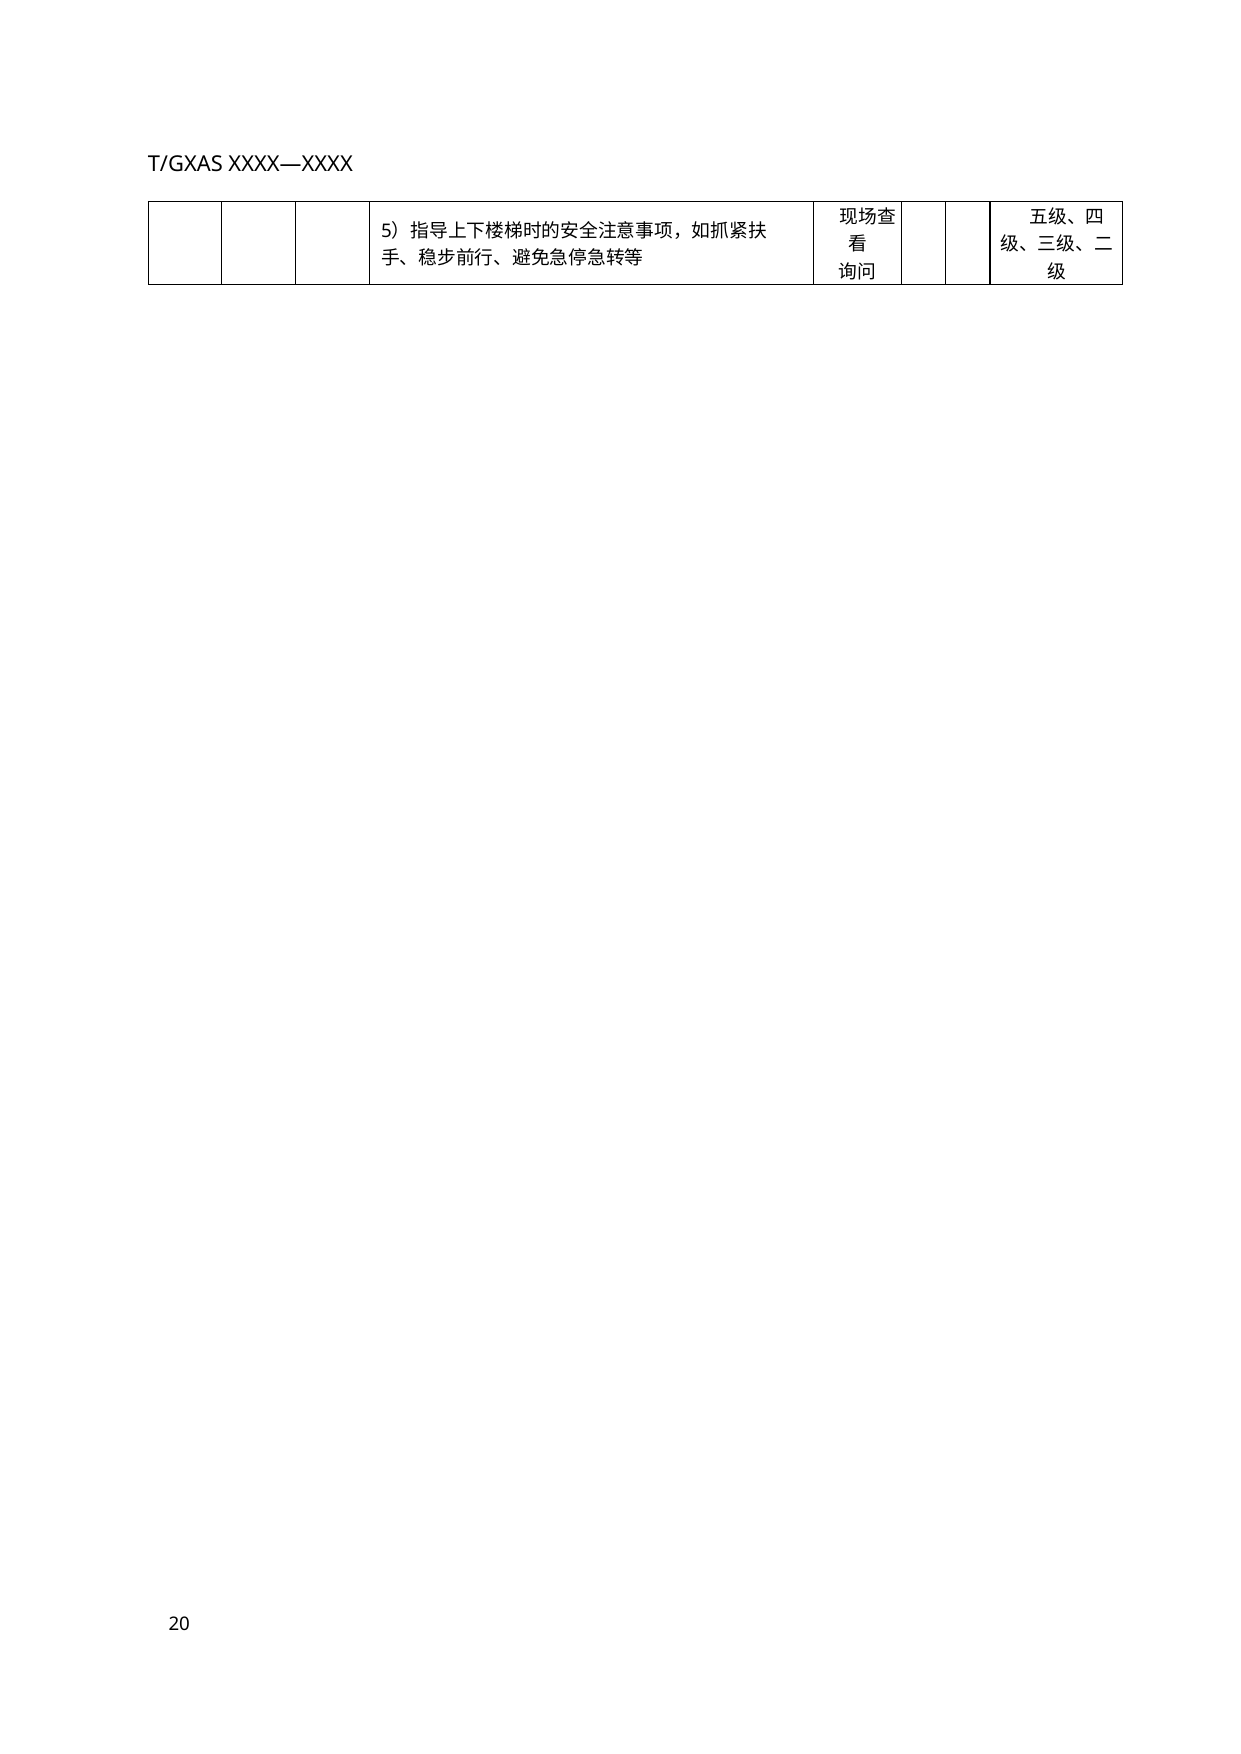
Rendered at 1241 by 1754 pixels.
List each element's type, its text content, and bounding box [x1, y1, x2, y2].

table_cell 五级、四级、三级、二级 [991, 202, 1122, 283]
table_cell 现场查看 询问 [814, 202, 901, 283]
table_cell 5）指导上下楼梯时的安全注意事项，如抓紧扶手、稳步前行、避免急停急转等 [370, 202, 813, 283]
table_cell [902, 202, 945, 283]
table_cell [946, 202, 989, 283]
